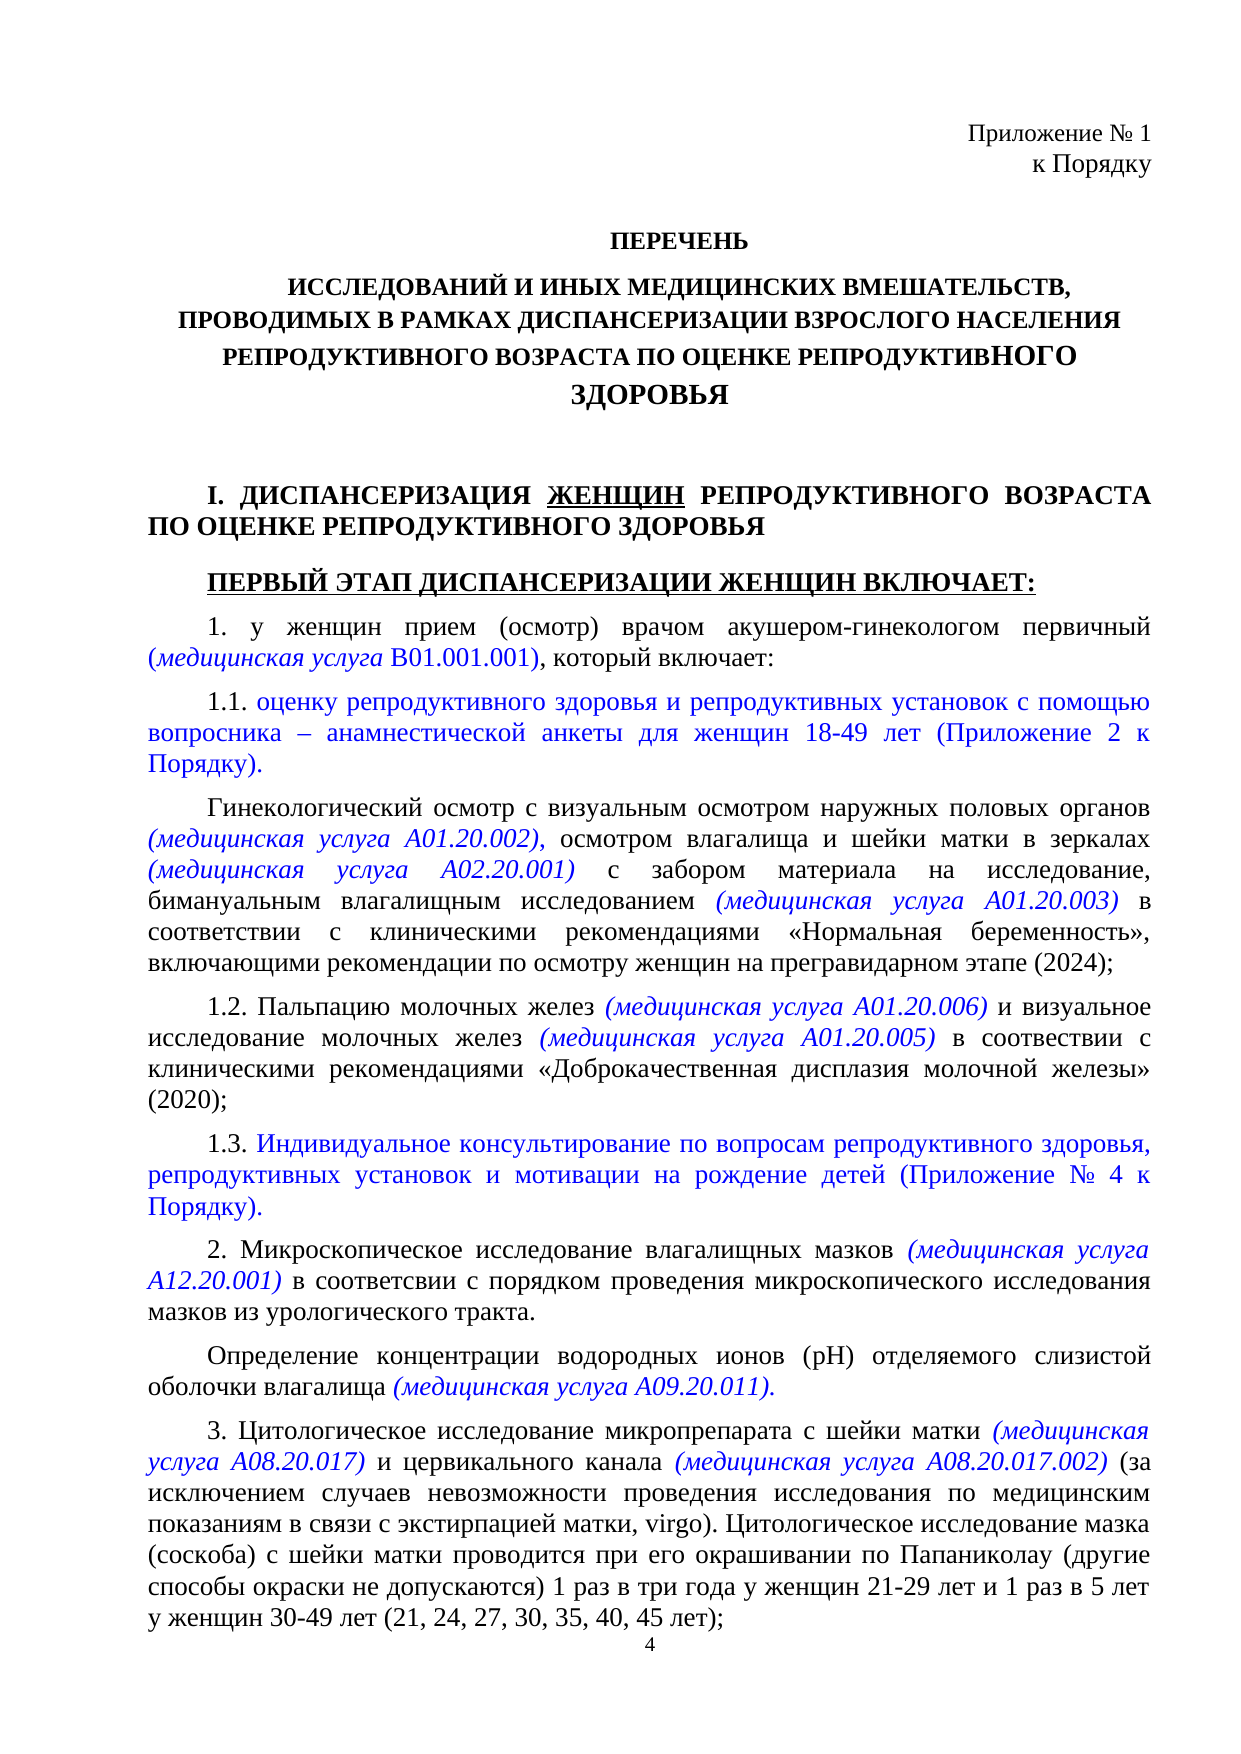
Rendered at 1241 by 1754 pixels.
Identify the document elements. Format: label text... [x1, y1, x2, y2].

text 2. Микроскопическое исследование влагалищных мазков (медицинская услуга A12.20.001) в соответсвии с порядком проведения микроскопического исследования мазков из урологического тракта. [148, 1233, 1152, 1327]
text Гинекологический осмотр с визуальным осмотром наружных половых органов (медицинская услуга A01.20.002), осмотром влагалища и шейки матки в зеркалах (медицинская услуга A02.20.001) с забором материала на исследование, бимануальным влагалищным исследованием (медицинская услуга A01.20.003) в соответствии с клиническими рекомендациями «Нормальная беременность», включающими рекомендации по осмотру женщин на прегравидарном этапе (2024); [148, 791, 1152, 978]
text ПЕРЕЧЕНЬ [148, 226, 1152, 255]
text ИССЛЕДОВАНИЙ И ИНЫХ МЕДИЦИНСКИХ ВМЕШАТЕЛЬСТВ, ПРОВОДИМЫХ В РАМКАХ ДИСПАНСЕРИЗАЦИИ ВЗРОСЛОГО НАСЕЛЕНИЯ РЕПРОДУКТИВНОГО ВОЗРАСТА ПО ОЦЕНКЕ РЕПРОДУКТИВНОГО ЗДОРОВЬЯ [148, 272, 1152, 411]
text 1.2. Пальпацию молочных желез (медицинская услуга A01.20.006) и визуальное исследование молочных желез (медицинская услуга A01.20.005) в соотвествии с клиническими рекомендациями «Доброкачественная дисплазия молочной железы» (2020); [148, 990, 1152, 1115]
text Определение концентрации водородных ионов (pH) отделяемого слизистой оболочки влагалища (медицинская услуга A09.20.011). [148, 1339, 1152, 1401]
text 1.1. оценку репродуктивного здоровья и репродуктивных установок с помощью вопросника – анамнестической анкеты для женщин 18-49 лет (Приложение 2 к Порядку). [148, 685, 1152, 778]
text 3. Цитологическое исследование микропрепарата с шейки матки (медицинская услуга A08.20.017) и цервикального канала (медицинская услуга A08.20.017.002) (за исключением случаев невозможности проведения исследования по медицинским показаниям в связи с экстирпацией матки, virgo). Цитологическое исследование мазка (соскоба) с шейки матки проводится при его окрашивании по Папаниколау (другие способы окраски не допускаются) 1 раз в три года у женщин 21-29 лет и 1 раз в 5 лет у женщин 30-49 лет (21, 24, 27, 30, 35, 40, 45 лет); [148, 1414, 1152, 1632]
text к Порядку [148, 147, 1152, 178]
text 1.3. Индивидуальное консультирование по вопросам репродуктивного здоровья, репродуктивных установок и мотивации на рождение детей (Приложение № 4 к Порядку). [148, 1127, 1152, 1221]
text I. ДИСПАНСЕРИЗАЦИЯ ЖЕНЩИН РЕПРОДУКТИВНОГО ВОЗРАСТА ПО ОЦЕНКЕ РЕПРОДУКТИВНОГО ЗДОРОВЬЯ [148, 479, 1152, 541]
text Приложение № 1 [148, 118, 1152, 147]
text ПЕРВЫЙ ЭТАП ДИСПАНСЕРИЗАЦИИ ЖЕНЩИН ВКЛЮЧАЕТ: [148, 566, 1152, 598]
text 1. у женщин прием (осмотр) врачом акушером-гинекологом первичный (медицинская услуга B01.001.001), который включает: [148, 610, 1152, 672]
